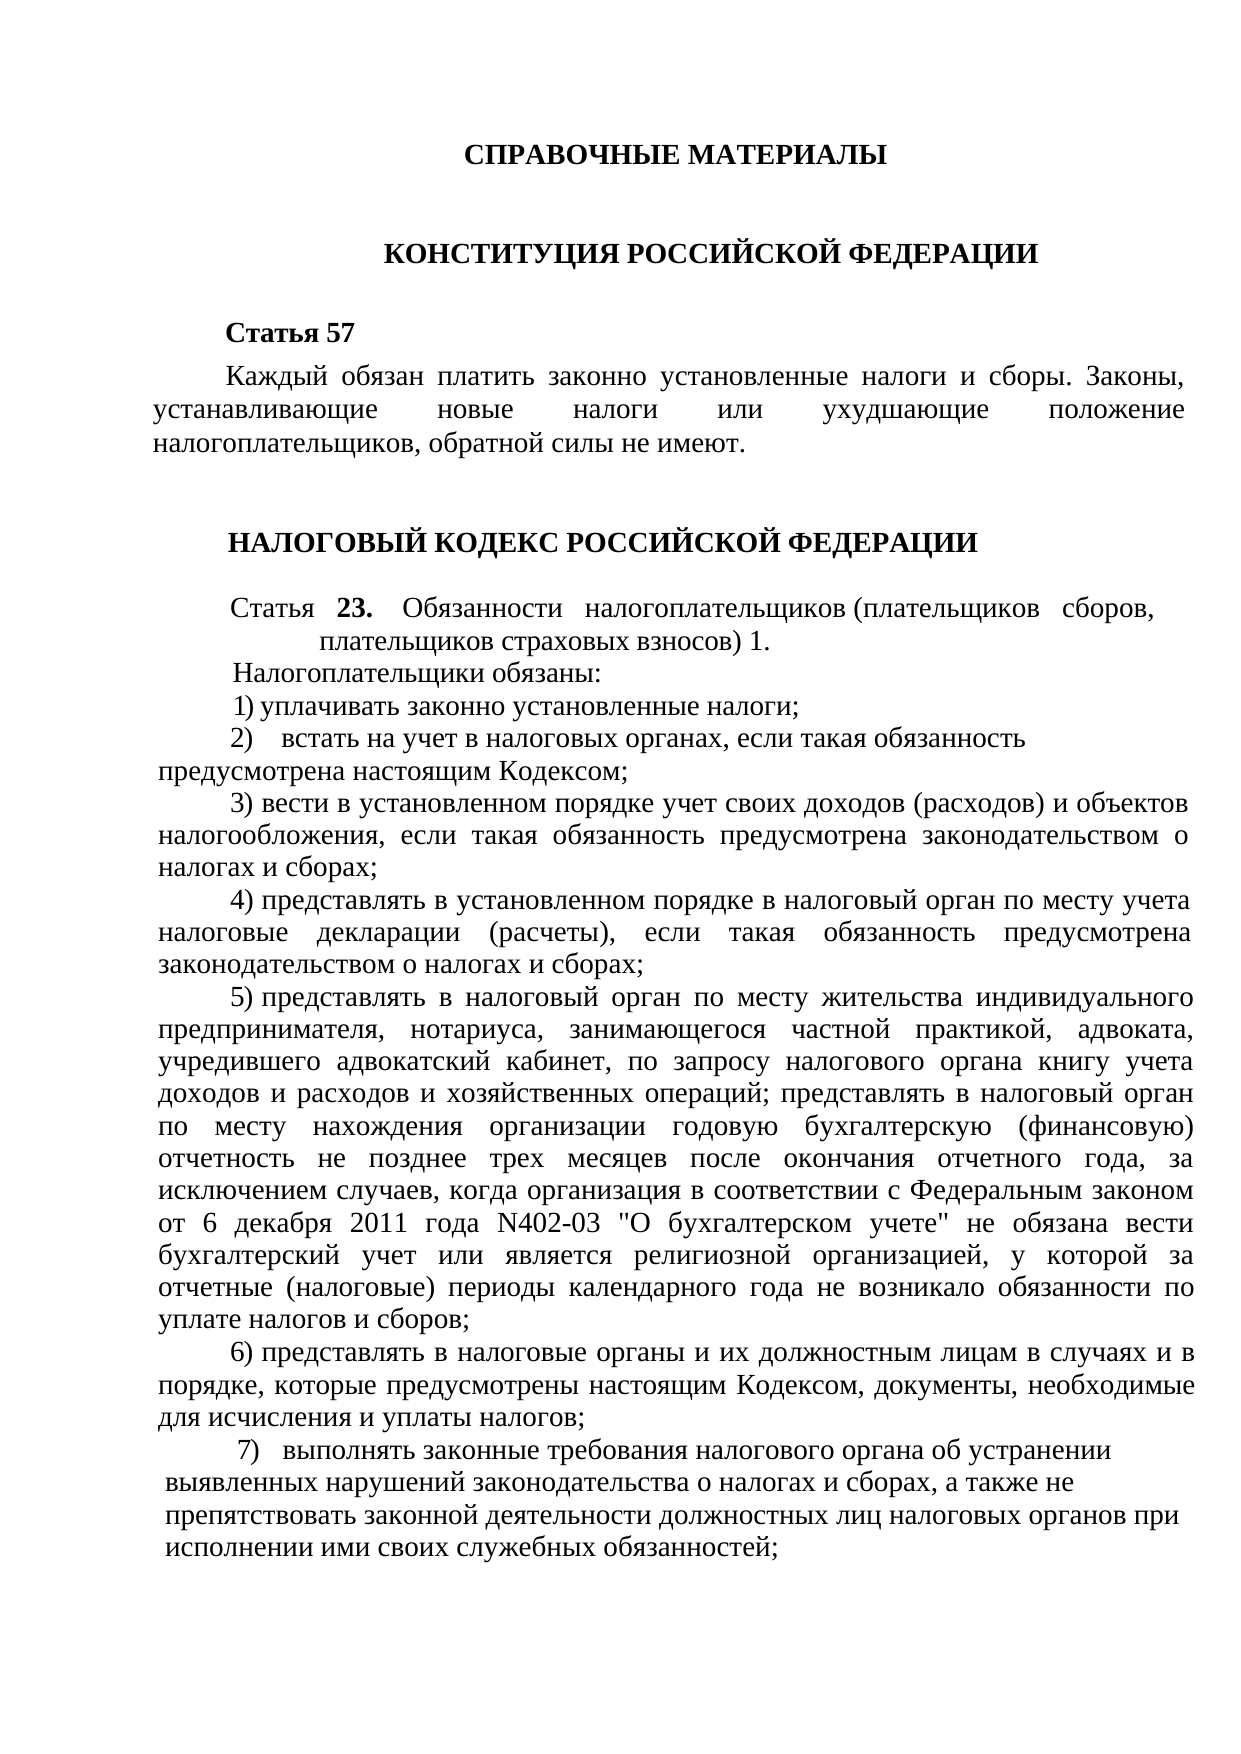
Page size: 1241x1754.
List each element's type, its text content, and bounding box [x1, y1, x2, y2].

text Каждый обязан платить законно установленные налоги и сборы. Законы, устанавливающие новые налоги или ухудшающие положение налогоплательщиков, обратной силы не имеют. [153, 358, 1186, 459]
text Статья 57 [225, 316, 1198, 349]
text плательщиков страховых взносов) 1. Налогоплательщики обязаны: [232, 624, 799, 689]
text 1) уплачивать законно установленные налоги; [232, 689, 1198, 722]
list представлять в налоговый орган по месту жительства индивидуального предпринимателя, нотариуса, занимающегося частной практикой, адвоката, учредившего адвокатский кабинет, по запросу налогового органа книгу учета доходов и расходов и хозяйственных операций; представлять в налоговый орган по месту нахождения организации годовую бухгалтерскую (финансовую) отчетность не позднее трех месяцев после окончания отчетного года, за исключением случаев, когда организация в соответствии с Федеральным законом от 6 декабря 2011 года N402-03 "О бухгалтерском учете" не обязана вести бухгалтерский учет или является религиозной организацией, у которой за отчетные (налоговые) периоды календарного года не возникало обязанности по уплате налогов и сборов; [158, 980, 1195, 1335]
list вести в установленном порядке учет своих доходов (расходов) и объектов налогообложения, если такая обязанность предусмотрена законодательством о налогах и сборах; [158, 786, 1189, 883]
text Статья 23. Обязанности налогоплательщиков (плательщиков сборов, [230, 592, 1198, 624]
text СПРАВОЧНЫЕ МАТЕРИАЛЫ [153, 109, 1198, 178]
text 2) встать на учет в налоговых органах, если такая обязанность предусмотрена настоящим Кодексом; [158, 722, 1190, 786]
text 7) выполнять законные требования налогового органа об устранении выявленных нарушений законодательства о налогах и сборах, а также не препятствовать законной деятельности должностных лиц налоговых органов при исполнении ими своих служебных обязанностей; [165, 1434, 1198, 1563]
list представлять в установленном порядке в налоговый орган по месту учета налоговые декларации (расчеты), если такая обязанность предусмотрена законодательством о налогах и сборах; [158, 883, 1192, 980]
list представлять в налоговые органы и их должностным лицам в случаях и в порядке, которые предусмотрены настоящим Кодексом, документы, необходимые для исчисления и уплаты налогов; [158, 1336, 1196, 1433]
text КОНСТИТУЦИЯ РОССИЙСКОЙ ФЕДЕРАЦИИ [225, 236, 1198, 270]
text НАЛОГОВЫЙ КОДЕКС РОССИЙСКОЙ ФЕДЕРАЦИИ [228, 525, 1198, 559]
